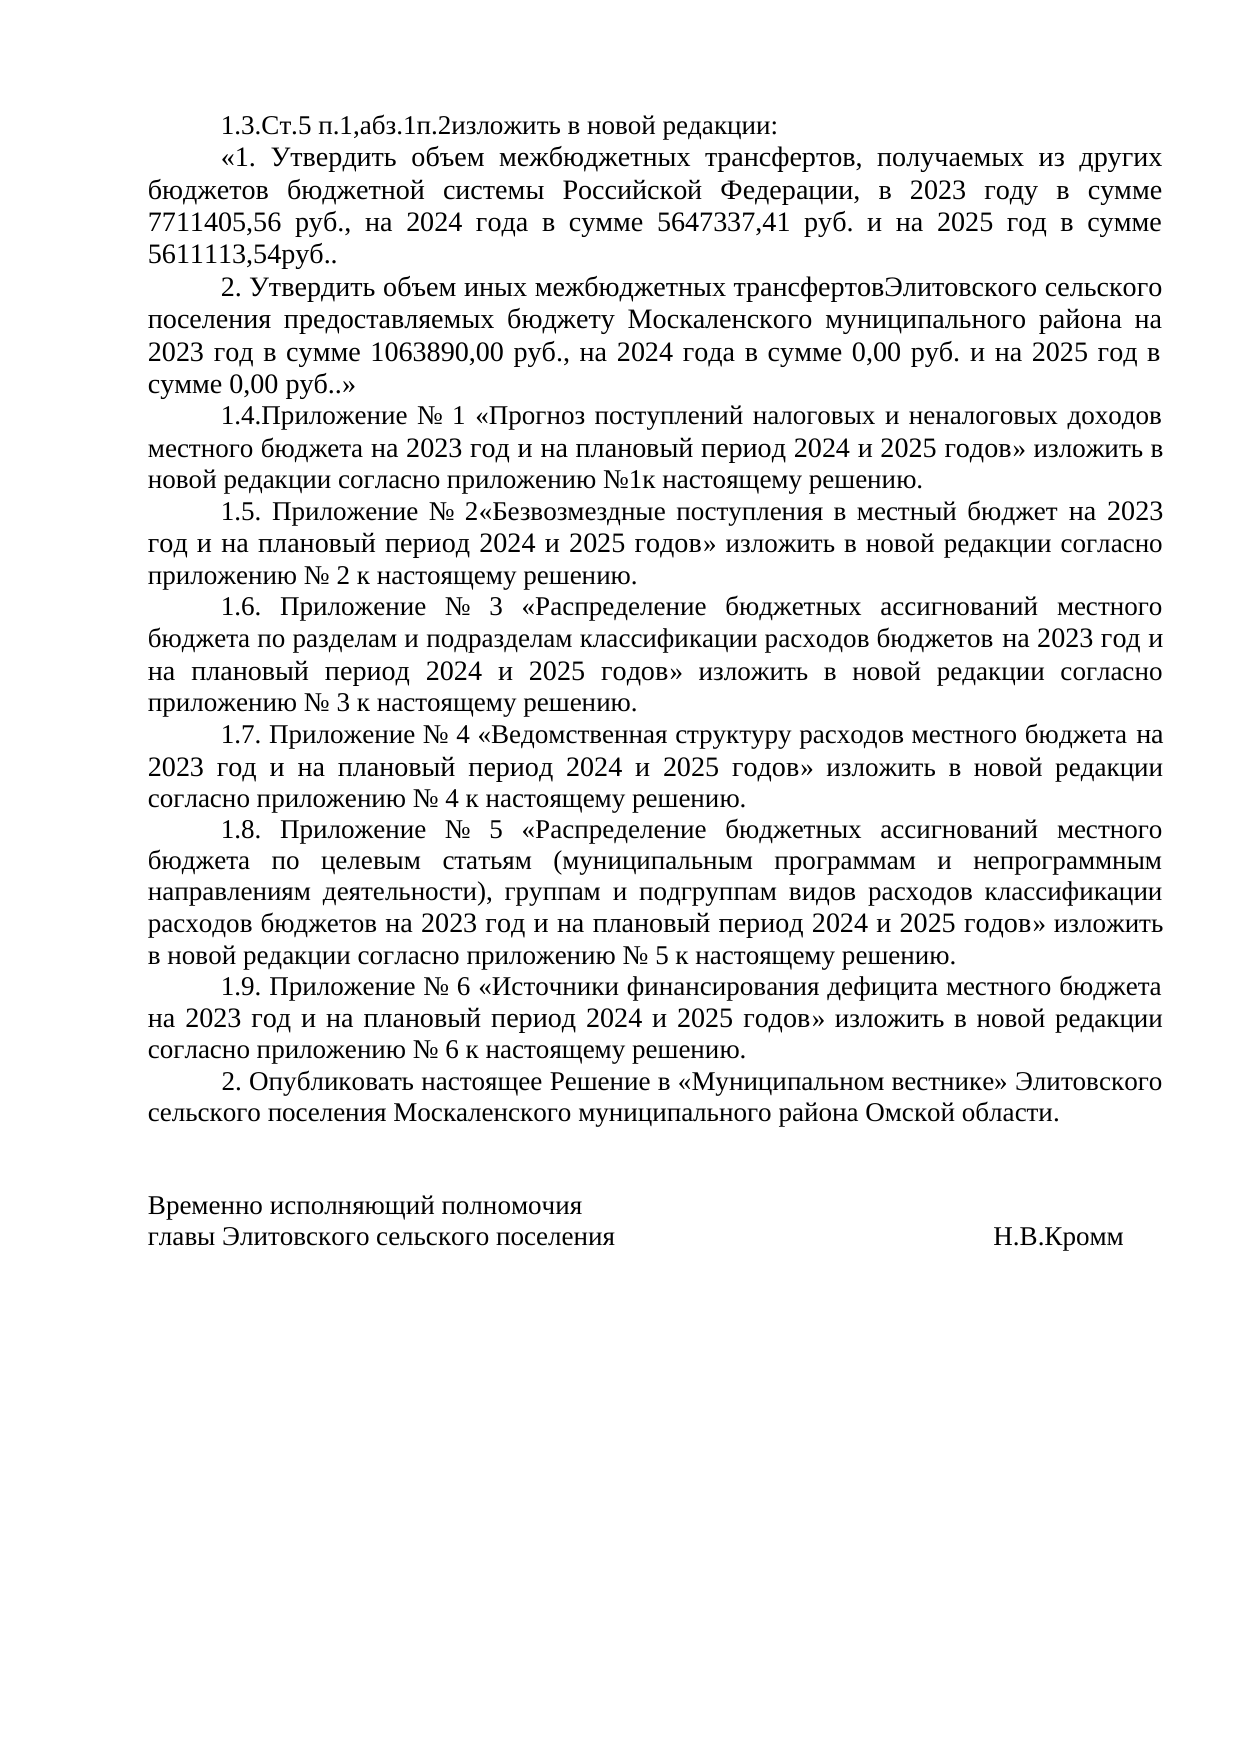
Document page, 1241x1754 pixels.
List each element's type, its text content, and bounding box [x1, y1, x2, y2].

text 1.6. Приложение № 3 «Распределение бюджетных ассигнований местного бюджета по разделам и подразделам классификации расходов бюджетов на 2023 год и на плановый период 2024 и 2025 годов» изложить в новой редакции согласно приложению № 3 к настоящему решению. [148, 590, 1163, 717]
text 1.8. Приложение № 5 «Распределение бюджетных ассигнований местного бюджета по целевым статьям (муниципальным программам и непрограммным направлениям деятельности), группам и подгруппам видов расходов классификации расходов бюджетов на 2023 год и на плановый период 2024 и 2025 годов» изложить в новой редакции согласно приложению № 5 к настоящему решению. [148, 813, 1163, 970]
text Временно исполняющий полномочия [148, 1189, 1163, 1221]
text 2. Опубликовать настоящее Решение в «Муниципальном вестнике» Элитовского сельского поселения Москаленского муниципального района Омской области. [148, 1065, 1163, 1127]
text 1.7. Приложение № 4 «Ведомственная структуру расходов местного бюджета на 2023 год и на плановый период 2024 и 2025 годов» изложить в новой редакции согласно приложению № 4 к настоящему решению. [148, 717, 1163, 813]
text главы Элитовского сельского поселения Н.В.Кромм [148, 1221, 1163, 1252]
text «1. Утвердить объем межбюджетных трансфертов, получаемых из других бюджетов бюджетной системы Российской Федерации, в 2023 году в сумме 7711405,56 руб., на 2024 года в сумме 5647337,41 руб. и на 2025 год в сумме 5611113,54руб.. [148, 140, 1163, 270]
text 1.4.Приложение № 1 «Прогноз поступлений налоговых и неналоговых доходов местного бюджета на 2023 год и на плановый период 2024 и 2025 годов» изложить в новой редакции согласно приложению №1к настоящему решению. [148, 399, 1163, 494]
list 1.3.Ст.5 п.1,абз.1п.2изложить в новой редакции: [221, 109, 1163, 140]
text 1.9. Приложение № 6 «Источники финансирования дефицита местного бюджета на 2023 год и на плановый период 2024 и 2025 годов» изложить в новой редакции согласно приложению № 6 к настоящему решению. [148, 970, 1163, 1065]
text 1.5. Приложение № 2«Безвозмездные поступления в местный бюджет на 2023 год и на плановый период 2024 и 2025 годов» изложить в новой редакции согласно приложению № 2 к настоящему решению. [148, 494, 1163, 590]
text 2. Утвердить объем иных межбюджетных трансфертовЭлитовского сельского поселения предоставляемых бюджету Москаленского муниципального района на 2023 год в сумме 1063890,00 руб., на 2024 года в сумме 0,00 руб. и на 2025 год в сумме 0,00 руб..» [148, 270, 1163, 399]
